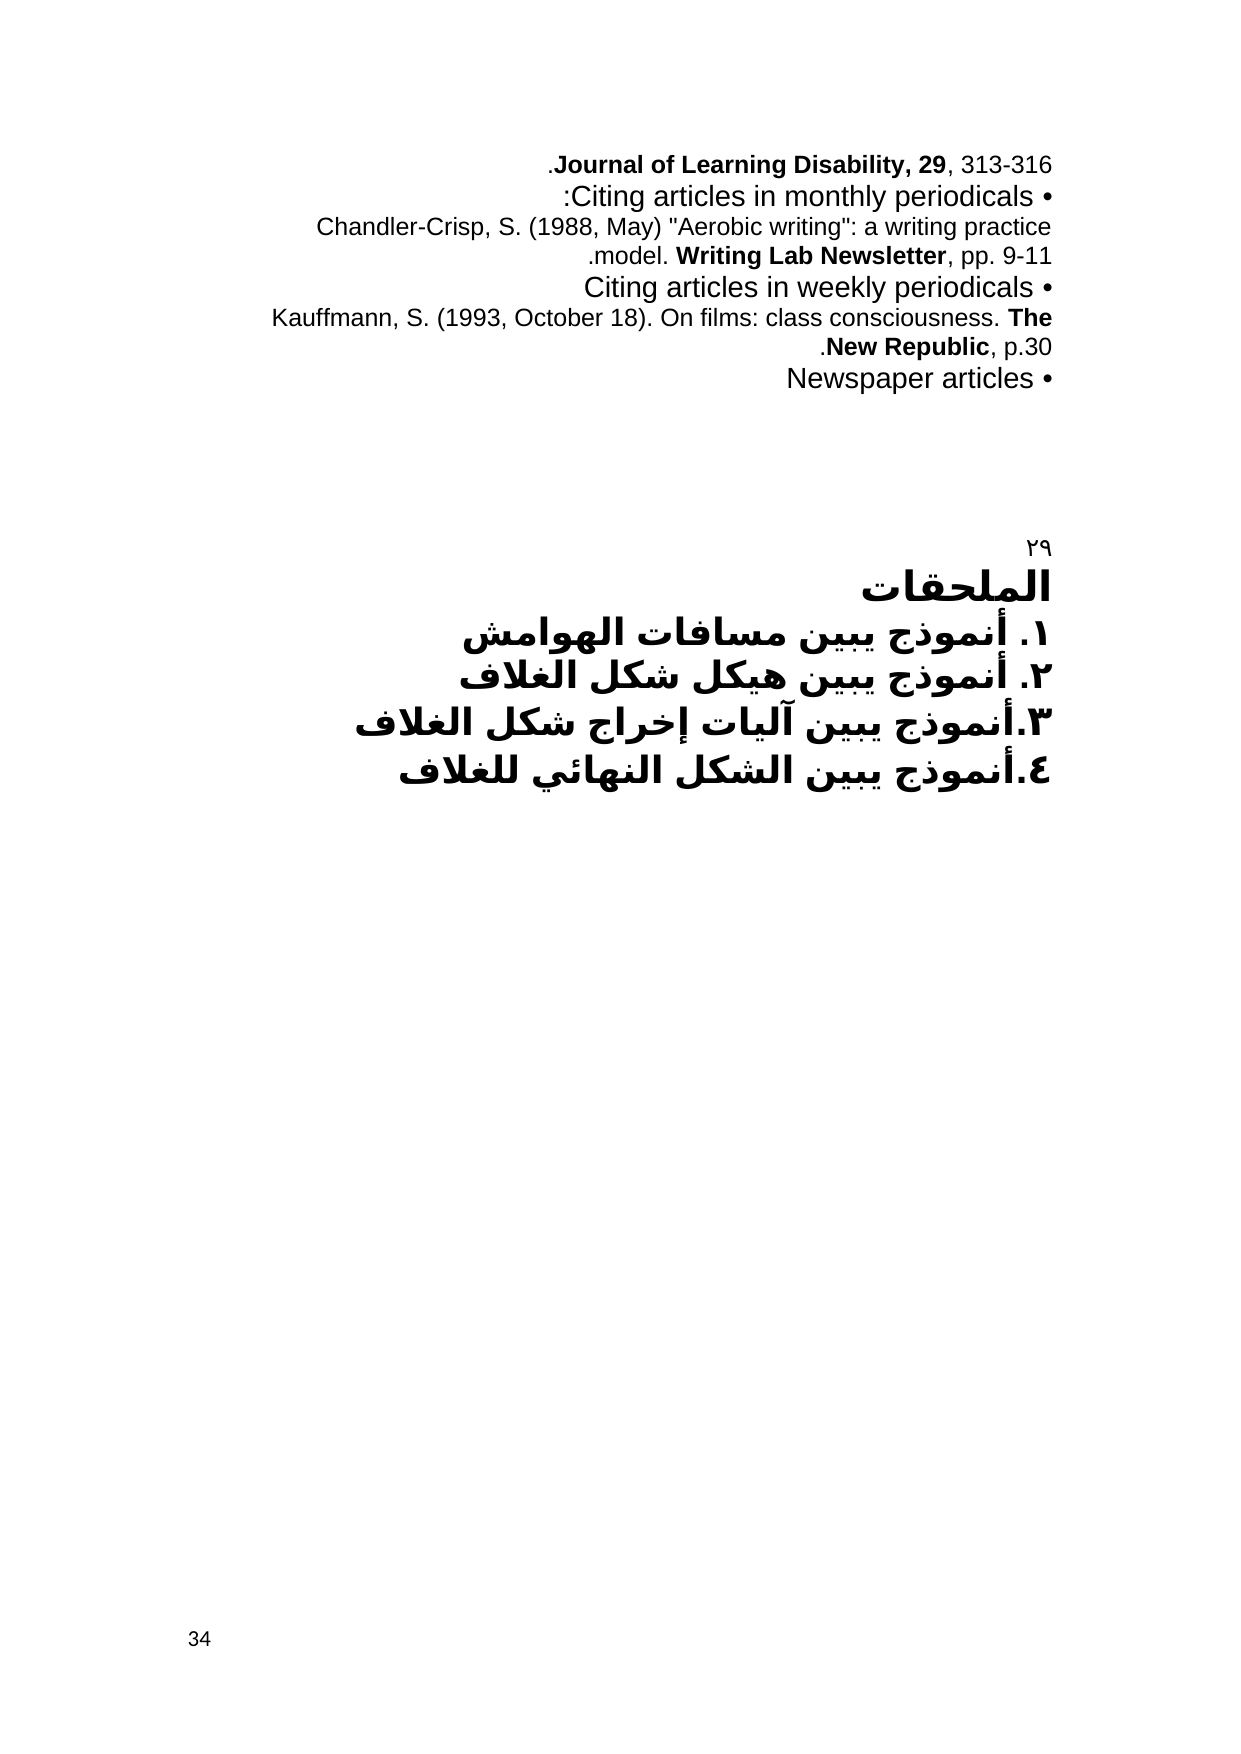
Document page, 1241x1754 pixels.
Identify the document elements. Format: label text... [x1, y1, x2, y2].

text الملحقات [187, 562, 1053, 610]
text New Republic, p.30. [187, 332, 1053, 361]
text ٢٩ [187, 533, 1053, 562]
text • Citing articles in monthly periodicals: [187, 179, 1053, 212]
text • Newspaper articles [187, 361, 1053, 394]
text Journal of Learning Disability, 29, 313-316. [187, 150, 1053, 179]
text ٣.أنموذج يبين آليات إخراج شكل الغلاف [187, 696, 1053, 744]
text ٤.أنموذج يبين الشكل النهائي للغلاف [187, 744, 1053, 792]
text ١. أنموذج يبين مسافات الهوامش [187, 610, 1053, 653]
text Kauffmann, S. (1993, October 18). On films: class consciousness. The [187, 303, 1053, 332]
text model. Writing Lab Newsletter, pp. 9-11. [187, 241, 1053, 270]
text Chandler-Crisp, S. (1988, May) "Aerobic writing": a writing practice [187, 212, 1053, 241]
text • Citing articles in weekly periodicals [187, 270, 1053, 303]
text ٢. أنموذج يبين هيكل شكل الغلاف [187, 653, 1053, 696]
